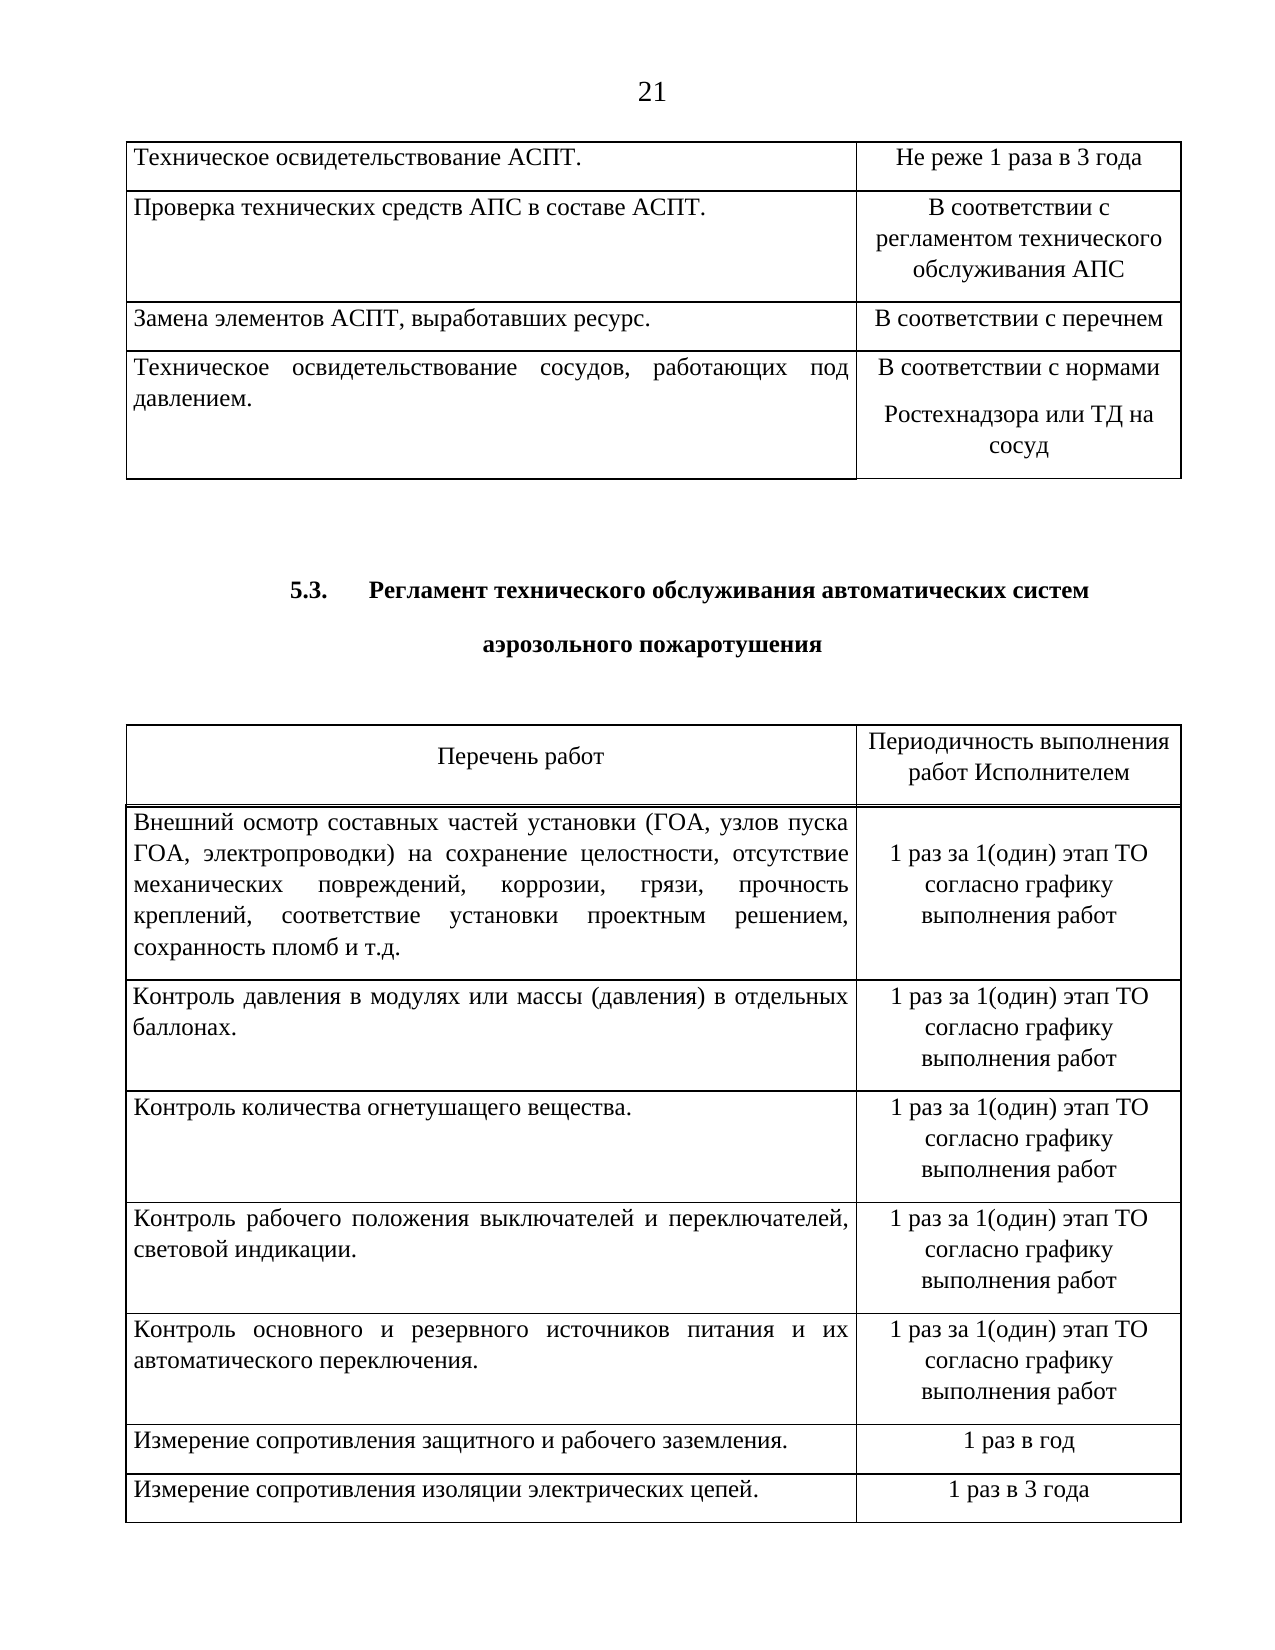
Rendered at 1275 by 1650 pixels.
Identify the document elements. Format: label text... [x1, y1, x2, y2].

table_cell 1 раз за 1(один) этап ТО согласно графику выполнения работ [857, 808, 1180, 979]
table_cell 1 раз за 1(один) этап ТО согласно графику выполнения работ [857, 981, 1180, 1090]
table_cell Не реже 1 раза в 3 года [857, 143, 1180, 190]
table_cell Контроль рабочего положения выключателей и переключателей, световой индикации. [127, 1203, 856, 1313]
table_cell Проверка технических средств АПС в составе АСПТ. [127, 192, 856, 301]
table_cell Техническое освидетельствование сосудов, работающих под давлением. [127, 352, 856, 478]
table_cell Контроль количества огнетушащего вещества. [127, 1092, 856, 1201]
table_cell Внешний осмотр составных частей установки (ГОА, узлов пуска ГОА, электропроводки) на сохранение целостности, отсутствие механических повреждений, коррозии, грязи, прочность креплений, соответствие установки проектным решением, сохранность пломб и т.д. [127, 808, 856, 979]
table_cell Измерение сопротивления изоляции электрических цепей. [127, 1475, 856, 1522]
table_cell Контроль основного и резервного источников питания и их автоматического переключения. [127, 1314, 856, 1424]
table_cell Техническое освидетельствование АСПТ. [127, 143, 856, 190]
table_cell 1 раз в год [857, 1425, 1180, 1473]
list Регламент технического обслуживания автоматических систем [193, 575, 1186, 604]
table_cell Замена элементов АСПТ, выработавших ресурс. [127, 303, 856, 350]
table_cell Контроль давления в модулях или массы (давления) в отдельных баллонах. [127, 981, 856, 1090]
table_header Периодичность выполнения работ Исполнителем [857, 726, 1180, 804]
table_cell 1 раз в 3 года [857, 1475, 1180, 1522]
text аэрозольного пожаротушения [118, 629, 1186, 658]
table_cell В соответствии с перечнем [857, 303, 1180, 350]
table_cell 1 раз за 1(один) этап ТО согласно графику выполнения работ [857, 1203, 1180, 1313]
table_cell В соответствии с регламентом технического обслуживания АПС [857, 192, 1180, 301]
table_cell В соответствии с нормами Ростехнадзора или ТД на сосуд [857, 352, 1180, 478]
table_cell Измерение сопротивления защитного и рабочего заземления. [127, 1425, 856, 1473]
table_cell 1 раз за 1(один) этап ТО согласно графику выполнения работ [857, 1092, 1180, 1201]
table_header Перечень работ [127, 726, 856, 804]
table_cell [857, 1314, 1180, 1424]
